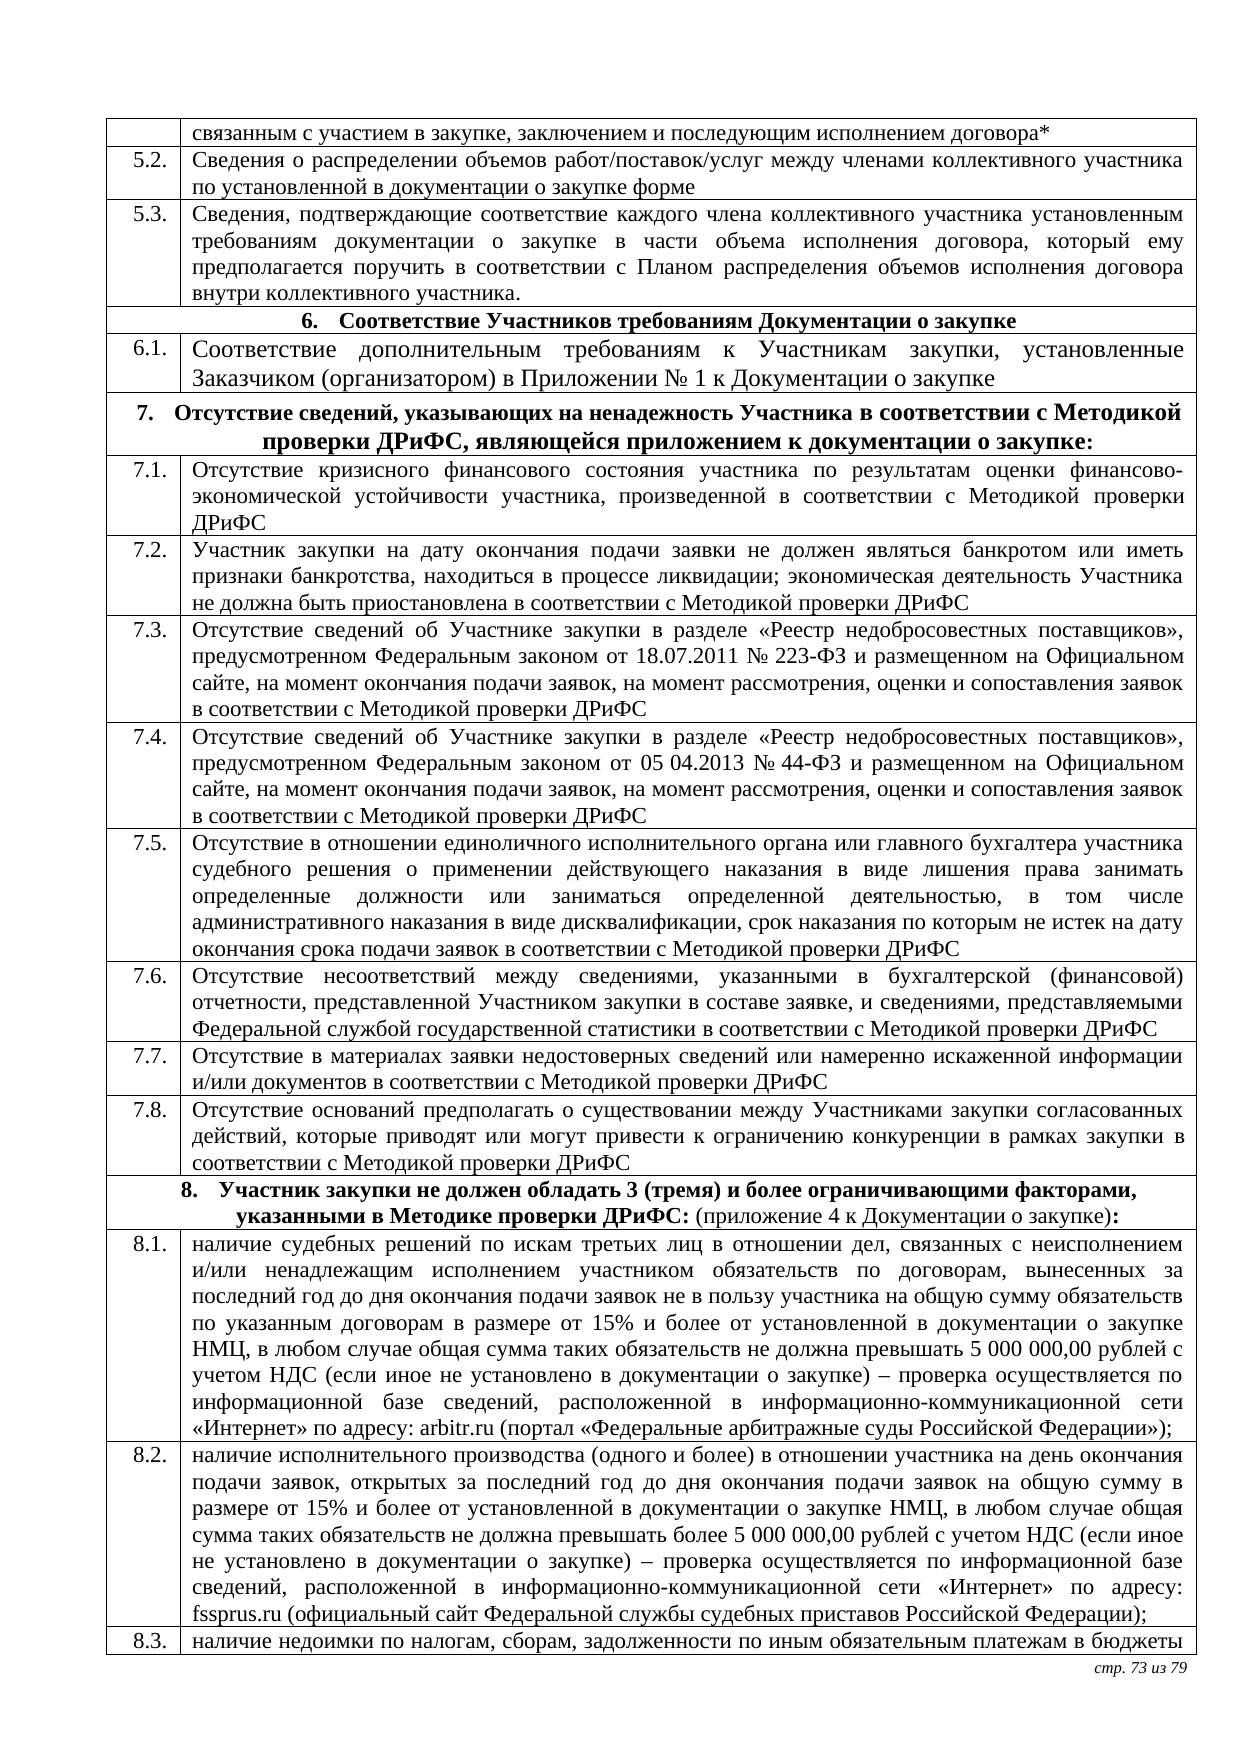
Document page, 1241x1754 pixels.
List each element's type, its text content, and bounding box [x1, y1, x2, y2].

table_cell Отсутствие кризисного финансового состояния участника по результатам оценки финансово-экономической устойчивости участника, произведенной в соответствии с Методикой проверки ДРиФС [181, 456, 1196, 535]
table_cell Соответствие дополнительным требованиям к Участникам закупки, установленные Заказчиком (организатором) в Приложении № 1 к Документации о закупке [181, 334, 1196, 392]
table_cell наличие исполнительного производства (одного и более) в отношении участника на день окончания подачи заявок, открытых за последний год до дня окончания подачи заявок на общую сумму в размере от 15% и более от установленной в документации о закупке НМЦ, в любом случае общая сумма таких обязательств не должна превышать более 5 000 000,00 рублей с учетом НДС (если иное не установлено в документации о закупке) – проверка осуществляется по информационной базе сведений, расположенной в информационно-коммуникационной сети «Интернет» по адресу: fssprus.ru (официальный сайт Федеральной службы судебных приставов Российской Федерации); [181, 1442, 1196, 1626]
table_cell [107, 200, 180, 306]
table_cell Соответствие Участников требованиям Документации о закупке [107, 307, 1196, 333]
table_cell Сведения о распределении объемов работ/поставок/услуг между членами коллективного участника по установленной в документации о закупке форме [181, 147, 1196, 199]
table_cell [107, 119, 180, 146]
table_cell [107, 962, 180, 1041]
table_cell [107, 1627, 180, 1653]
table_cell [107, 1230, 180, 1441]
table_cell [107, 829, 180, 961]
table_cell Отсутствие оснований предполагать о существовании между Участниками закупки согласованных действий, которые приводят или могут привести к ограничению конкуренции в рамках закупки в соответствии с Методикой проверки ДРиФС [181, 1096, 1196, 1175]
table_cell [107, 1442, 180, 1626]
table_cell Отсутствие в материалах заявки недостоверных сведений или намеренно искаженной информации и/или документов в соответствии с Методикой проверки ДРиФС [181, 1042, 1196, 1095]
table_cell Отсутствие сведений об Участнике закупки в разделе «Реестр недобросовестных поставщиков», предусмотренном Федеральным законом от 18.07.2011 № 223-ФЗ и размещенном на Официальном сайте, на момент окончания подачи заявок, на момент рассмотрения, оценки и сопоставления заявок в соответствии с Методикой проверки ДРиФС [181, 616, 1196, 722]
table_cell Участник закупки на дату окончания подачи заявки не должен являться банкротом или иметь признаки банкротства, находиться в процессе ликвидации; экономическая деятельность Участника не должна быть приостановлена в соответствии с Методикой проверки ДРиФС [181, 536, 1196, 615]
table_cell Отсутствие сведений об Участнике закупки в разделе «Реестр недобросовестных поставщиков», предусмотренном Федеральным законом от 05 04.2013 № 44-ФЗ и размещенном на Официальном сайте, на момент окончания подачи заявок, на момент рассмотрения, оценки и сопоставления заявок в соответствии с Методикой проверки ДРиФС [181, 723, 1196, 828]
table_cell [107, 334, 180, 392]
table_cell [181, 119, 1196, 146]
table_cell Участник закупки не должен обладать 3 (тремя) и более ограничивающими факторами, указанными в Методике проверки ДРиФС: (приложение 4 к Документации о закупке): [107, 1176, 1196, 1229]
table_cell Отсутствие в отношении единоличного исполнительного органа или главного бухгалтера участника судебного решения о применении действующего наказания в виде лишения права занимать определенные должности или заниматься определенной деятельностью, в том числе административного наказания в виде дисквалификации, срок наказания по которым не истек на дату окончания срока подачи заявок в соответствии с Методикой проверки ДРиФС [181, 829, 1196, 961]
table_cell [107, 536, 180, 615]
table_cell [107, 1096, 180, 1175]
table_cell Сведения, подтверждающие соответствие каждого члена коллективного участника установленным требованиям документации о закупке в части объема исполнения договора, который ему предполагается поручить в соответствии с Планом распределения объемов исполнения договора внутри коллективного участника. [181, 200, 1196, 306]
table_cell [107, 147, 180, 199]
table_cell наличие судебных решений по искам третьих лиц в отношении дел, связанных с неисполнением и/или ненадлежащим исполнением участником обязательств по договорам, вынесенных за последний год до дня окончания подачи заявок не в пользу участника на общую сумму обязательств по указанным договорам в размере от 15% и более от установленной в документации о закупке НМЦ, в любом случае общая сумма таких обязательств не должна превышать 5 000 000,00 рублей с учетом НДС (если иное не установлено в документации о закупке) – проверка осуществляется по информационной базе сведений, расположенной в информационно-коммуникационной сети «Интернет» по адресу: arbitr.ru (портал «Федеральные арбитражные суды Российской Федерации»); [181, 1230, 1196, 1441]
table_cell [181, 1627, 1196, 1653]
table_cell [107, 616, 180, 722]
table_cell [107, 1042, 180, 1095]
table_cell [107, 723, 180, 828]
table_cell Отсутствие сведений, указывающих на ненадежность Участника в соответствии с Методикой проверки ДРиФС, являющейся приложением к документации о закупке: [107, 393, 1196, 455]
table_cell [107, 456, 180, 535]
table_cell Отсутствие несоответствий между сведениями, указанными в бухгалтерской (финансовой) отчетности, представленной Участником закупки в составе заявке, и сведениями, представляемыми Федеральной службой государственной статистики в соответствии с Методикой проверки ДРиФС [181, 962, 1196, 1041]
